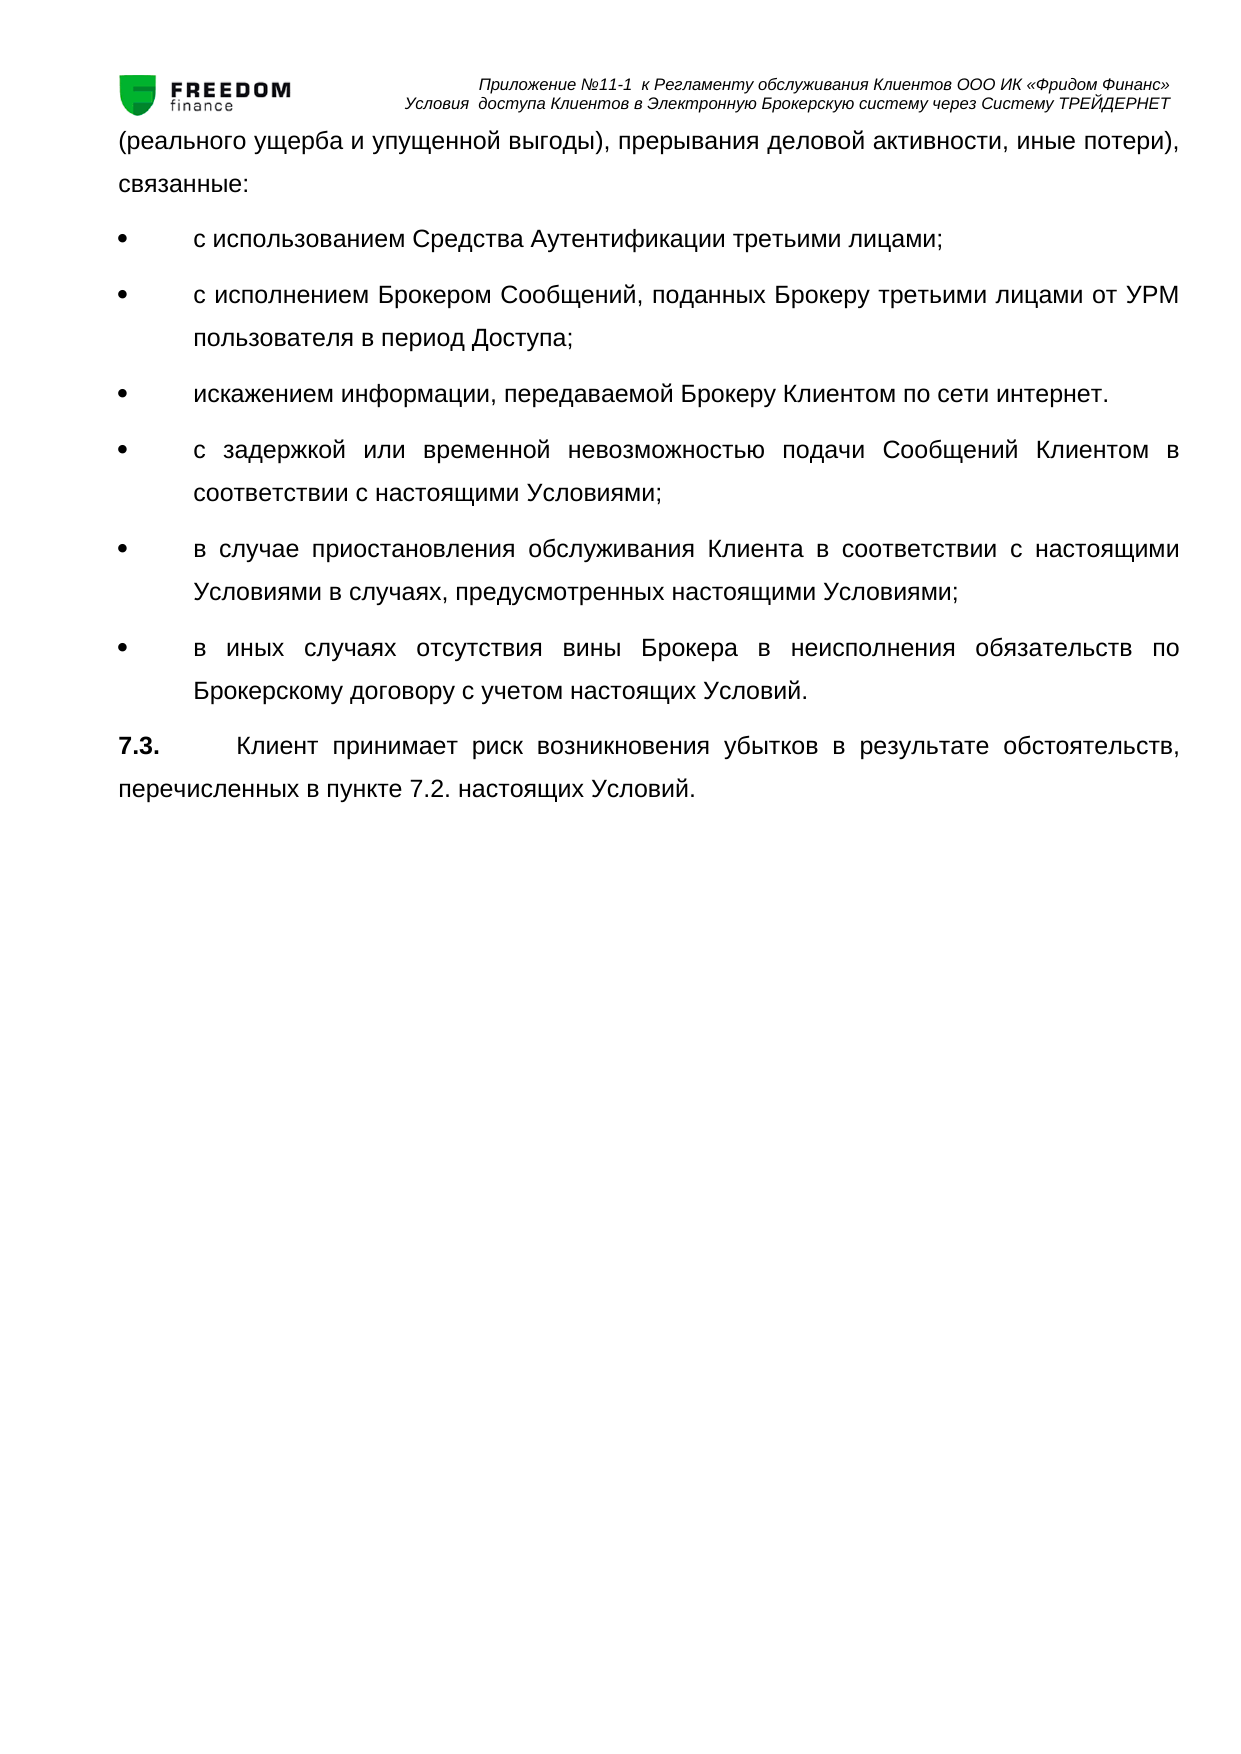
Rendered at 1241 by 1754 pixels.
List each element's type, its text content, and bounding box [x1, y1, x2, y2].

text в иных случаях отсутствия вины Брокера в неисполнения обязательств по Брокерскому договору с учетом настоящих Условий. [118, 632, 1181, 704]
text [118, 126, 1181, 198]
picture [118, 75, 294, 116]
text в случае приостановления обслуживания Клиента в соответствии с настоящими Условиями в случаях, предусмотренных настоящими Условиями; [118, 534, 1181, 606]
text Клиент принимает риск возникновения убытков в результате обстоятельств, перечисленных в пункте 7.2. настоящих Условий. [118, 731, 1181, 803]
text искажением информации, передаваемой Брокеру Клиентом по сети интернет. [118, 379, 1181, 408]
text с исполнением Брокером Сообщений, поданных Брокеру третьими лицами от УРМ пользователя в период Доступа; [118, 280, 1181, 352]
text с задержкой или временной невозможностью подачи Сообщений Клиентом в соответствии с настоящими Условиями; [118, 435, 1181, 507]
text с использованием Средства Аутентификации третьими лицами; [118, 224, 1181, 253]
